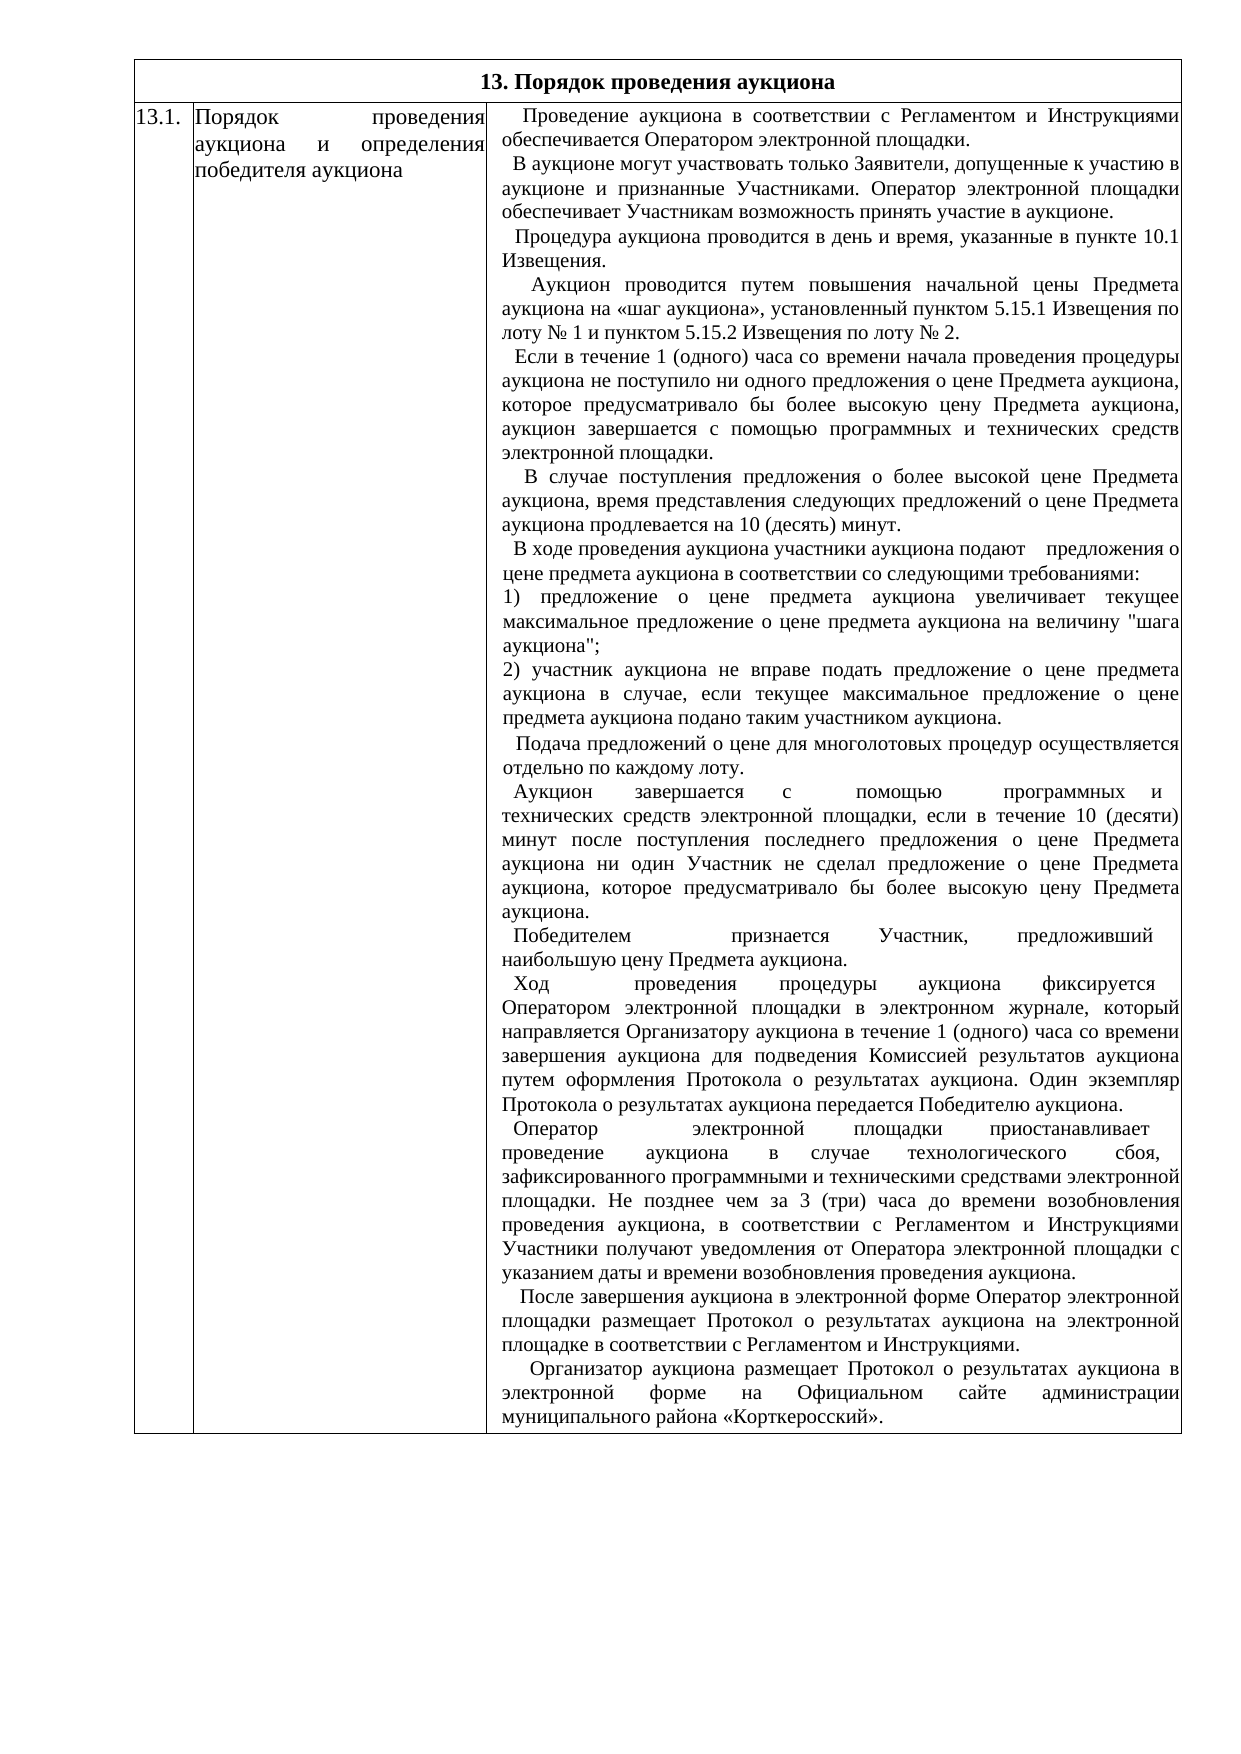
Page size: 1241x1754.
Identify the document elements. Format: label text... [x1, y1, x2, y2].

table_cell Порядок проведения аукциона и определения победителя аукциона [194, 103, 486, 1433]
table_cell Проведение аукциона в соответствии с Регламентом и Инструкциями обеспечивается Оператором электронной площадки. В аукционе могут участвовать только Заявители, допущенные к участию в аукционе и признанные Участниками. Оператор электронной площадки обеспечивает Участникам возможность принять участие в аукционе. Процедура аукциона проводится в день и время, указанные в пункте 10.1 Извещения. Аукцион проводится путем повышения начальной цены Предмета аукциона на «шаг аукциона», установленный пунктом 5.15.1 Извещения по лоту № 1 и пунктом 5.15.2 Извещения по лоту № 2. Если в течение 1 (одного) часа со времени начала проведения процедуры аукциона не поступило ни одного предложения о цене Предмета аукциона, которое предусматривало бы более высокую цену Предмета аукциона, аукцион завершается с помощью программных и технических средств электронной площадки. В случае поступления предложения о более высокой цене Предмета аукциона, время представления следующих предложений о цене Предмета аукциона продлевается на 10 (десять) минут. В ходе проведения аукциона участники аукциона подают предложения о цене предмета аукциона в соответствии со следующими требованиями: 1) предложение о цене предмета аукциона увеличивает текущее максимальное предложение о цене предмета аукциона на величину "шага аукциона"; 2) участник аукциона не вправе подать предложение о цене предмета аукциона в случае, если текущее максимальное предложение о цене предмета аукциона подано таким участником аукциона. Подача предложений о цене для многолотовых процедур осуществляется отдельно по каждому лоту. Аукцион завершается с помощью программных и технических средств электронной площадки, если в течение 10 (десяти) минут после поступления последнего предложения о цене Предмета аукциона ни один Участник не сделал предложение о цене Предмета аукциона, которое предусматривало бы более высокую цену Предмета аукциона. Победителем признается Участник, предложивший наибольшую цену Предмета аукциона. Ход проведения процедуры аукциона фиксируется Оператором электронной площадки в электронном журнале, который направляется Организатору аукциона в течение 1 (одного) часа со времени завершения аукциона для подведения Комиссией результатов аукциона путем оформления Протокола о результатах аукциона. Один экземпляр Протокола о результатах аукциона передается Победителю аукциона. Оператор электронной площадки приостанавливает проведение аукциона в случае технологического сбоя, зафиксированного программными и техническими средствами электронной площадки. Не позднее чем за 3 (три) часа до времени возобновления проведения аукциона, в соответствии с Регламентом и Инструкциями Участники получают уведомления от Оператора электронной площадки с указанием даты и времени возобновления проведения аукциона. После завершения аукциона в электронной форме Оператор электронной площадки размещает Протокол о результатах аукциона на электронной площадке в соответствии с Регламентом и Инструкциями. Организатор аукциона размещает Протокол о результатах аукциона в электронной форме на Официальном сайте администрации муниципального района «Корткеросский». [487, 103, 1181, 1433]
table_header 13. Порядок проведения аукциона [135, 60, 1181, 102]
table_cell 13.1. [135, 103, 193, 1433]
